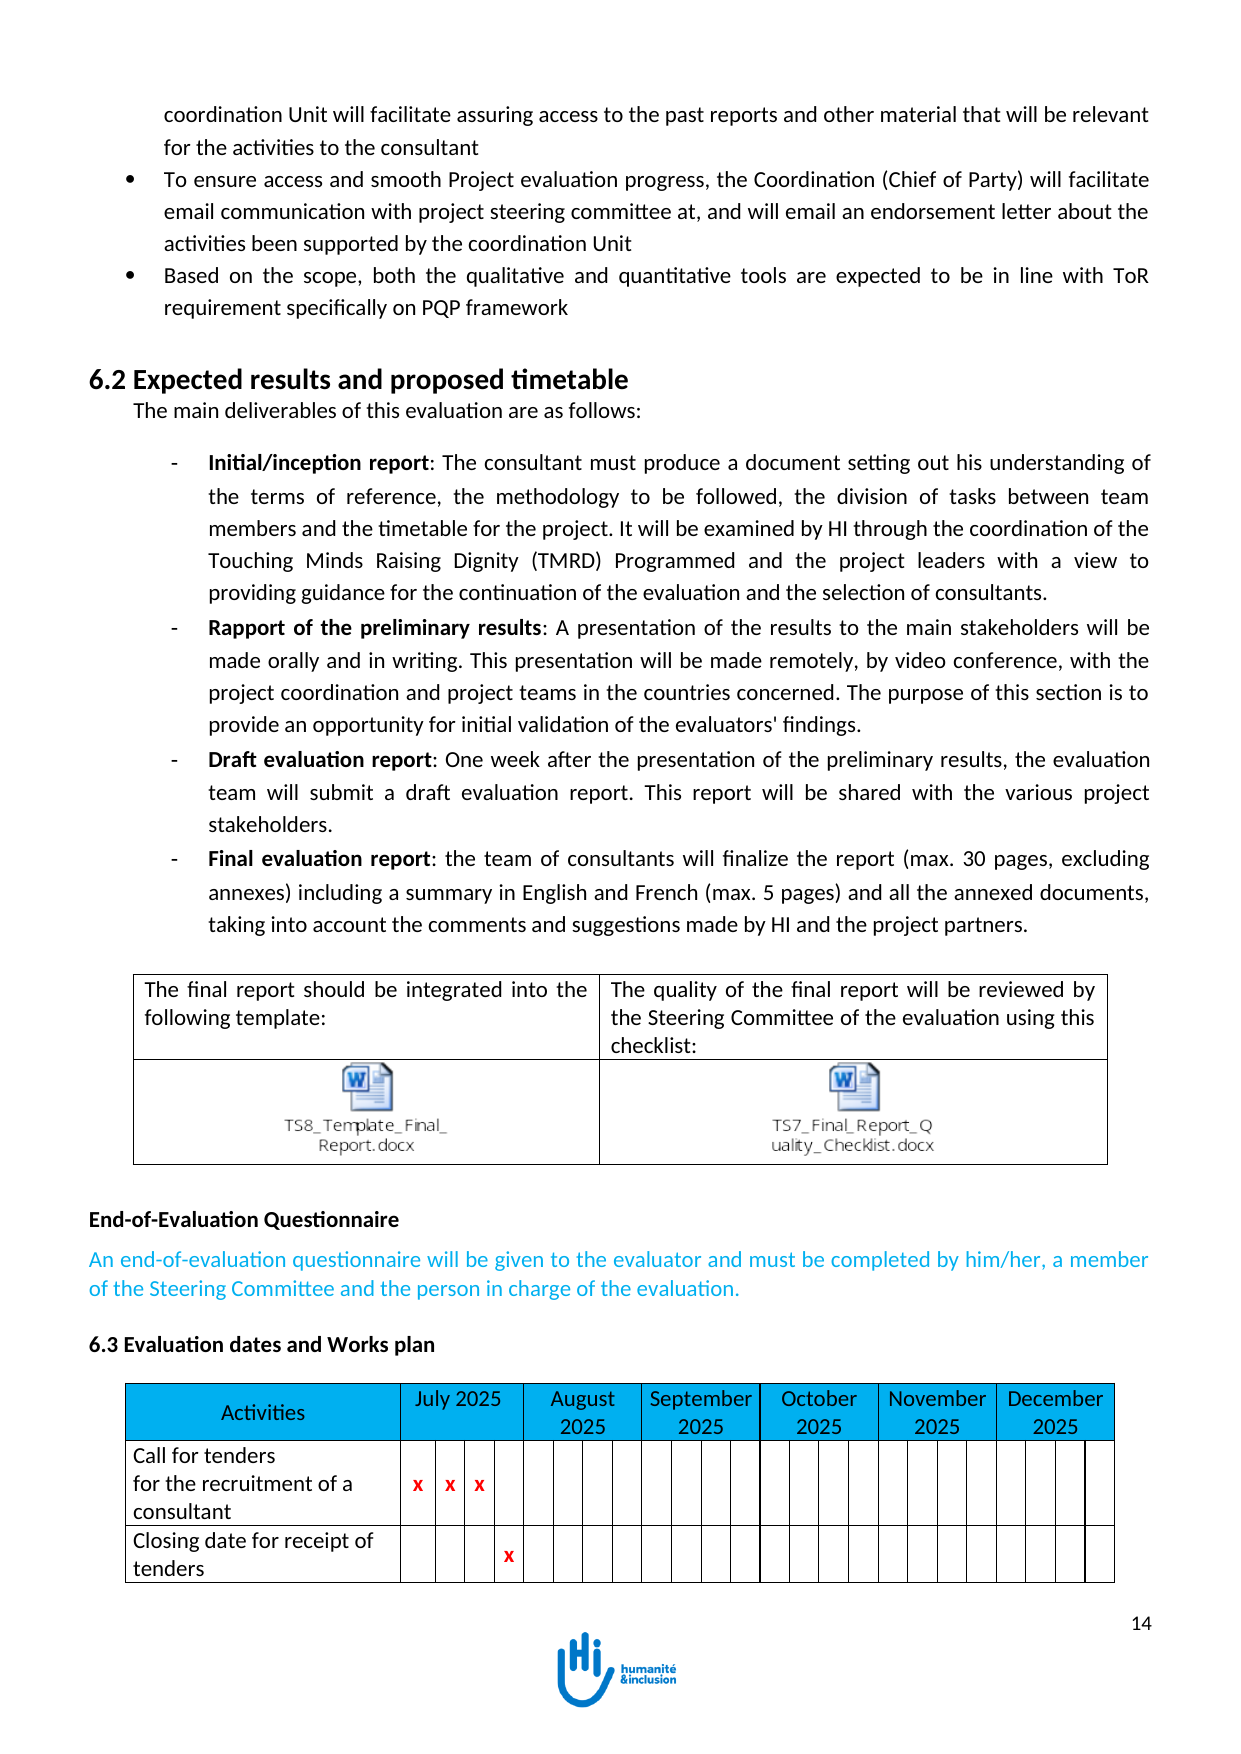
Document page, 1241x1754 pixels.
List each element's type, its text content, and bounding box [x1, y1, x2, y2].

list Draft evaluation report: One week after the presentation of the preliminary results, the evaluation team will submit a draft evaluation report. This report will be shared with the various project stakeholders. [171, 742, 1152, 838]
table_cell [1086, 1526, 1114, 1582]
table_cell [401, 1526, 435, 1582]
table_cell [672, 1441, 701, 1525]
table_cell [790, 1526, 818, 1582]
table_header November 2025 [879, 1384, 996, 1440]
text An end-of-evaluation questionnaire will be given to the evaluator and must be completed by him/her, a member of the Steering Committee and the person in charge of the evaluation. [89, 1246, 1152, 1302]
table_cell x [465, 1441, 494, 1525]
table_cell [997, 1441, 1025, 1525]
table_cell [849, 1526, 878, 1582]
table_cell [790, 1441, 818, 1525]
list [126, 100, 1152, 161]
table_cell [967, 1526, 996, 1582]
table_cell [436, 1526, 464, 1582]
table_cell [938, 1526, 966, 1582]
table_header October 2025 [761, 1384, 878, 1440]
table_cell [672, 1526, 701, 1582]
table_cell [761, 1441, 789, 1525]
table_cell [731, 1526, 759, 1582]
table_cell [642, 1441, 671, 1525]
table_cell [1026, 1526, 1055, 1582]
table_header July 2025 [401, 1384, 523, 1440]
table_cell [761, 1526, 789, 1582]
table_cell [731, 1441, 759, 1525]
list Final evaluation report: the team of consultants will finalize the report (max. 30 pages, excluding annexes) including a summary in English and French (max. 5 pages) and all the annexed documents, taking into account the comments and suggestions made by HI and the project partners. [171, 842, 1152, 938]
table_cell [967, 1441, 996, 1525]
picture [549, 1627, 681, 1712]
table_cell [1086, 1441, 1114, 1525]
table_header September 2025 [642, 1384, 759, 1440]
table_cell [583, 1526, 612, 1582]
table_cell [849, 1441, 878, 1525]
table_cell [524, 1526, 553, 1582]
table_cell [583, 1441, 612, 1525]
table_header Activities [126, 1384, 400, 1440]
table_cell [997, 1526, 1025, 1582]
table_cell Closing date for receipt of tenders [126, 1526, 400, 1582]
table_cell [938, 1441, 966, 1525]
table_cell [554, 1526, 582, 1582]
table_cell [554, 1441, 582, 1525]
table_cell [134, 1060, 599, 1163]
table_cell x [495, 1526, 523, 1582]
table_cell [1056, 1441, 1084, 1525]
table_cell x [436, 1441, 464, 1525]
table_header The final report should be integrated into the following template: [134, 975, 599, 1059]
table_cell [465, 1526, 494, 1582]
list To ensure access and smooth Project evaluation progress, the Coordination (Chief of Party) will facilitate email communication with project steering committee at, and will email an endorsement letter about the activities been supported by the coordination Unit [126, 165, 1152, 257]
table_cell [495, 1441, 523, 1525]
table_cell [1026, 1441, 1055, 1525]
table_cell [613, 1441, 641, 1525]
text End-of-Evaluation Questionnaire [89, 1205, 1152, 1233]
text The main deliverables of this evaluation are as follows: [133, 397, 1152, 424]
table_cell [819, 1441, 848, 1525]
table_cell [613, 1526, 641, 1582]
table_cell [879, 1526, 907, 1582]
text 6.3 Evaluation dates and Works plan [89, 1330, 1152, 1358]
table_cell [908, 1441, 937, 1525]
table_cell [702, 1441, 730, 1525]
table_cell [1056, 1526, 1084, 1582]
list Initial/inception report: The consultant must produce a document setting out his understanding of the terms of reference, the methodology to be followed, the division of tasks between team members and the timetable for the project. It will be examined by HI through the coordination of the Touching Minds Raising Dignity (TMRD) Programmed and the project leaders with a view to providing guidance for the continuation of the evaluation and the selection of consultants. [171, 446, 1152, 606]
table_header The quality of the final report will be reviewed by the Steering Committee of the evaluation using this checklist: [600, 975, 1107, 1059]
table_header August 2025 [524, 1384, 641, 1440]
table_cell [524, 1441, 553, 1525]
table_cell [642, 1526, 671, 1582]
table_cell [600, 1060, 1107, 1163]
table_cell Call for tenders for the recruitment of a consultant [126, 1441, 400, 1525]
table_cell [879, 1441, 907, 1525]
table_cell [702, 1526, 730, 1582]
list Rapport of the preliminary results: A presentation of the results to the main stakeholders will be made orally and in writing. This presentation will be made remotely, by video conference, with the project coordination and project teams in the countries concerned. The purpose of this section is to provide an opportunity for initial validation of the evaluators' findings. [171, 611, 1152, 738]
table_cell x [401, 1441, 435, 1525]
table_cell [819, 1526, 848, 1582]
text 6.2 Expected results and proposed timetable [89, 361, 1152, 397]
list Based on the scope, both the qualitative and quantitative tools are expected to be in line with ToR requirement specifically on PQP framework [126, 261, 1152, 322]
table_header December 2025 [997, 1384, 1114, 1440]
table_cell [908, 1526, 937, 1582]
